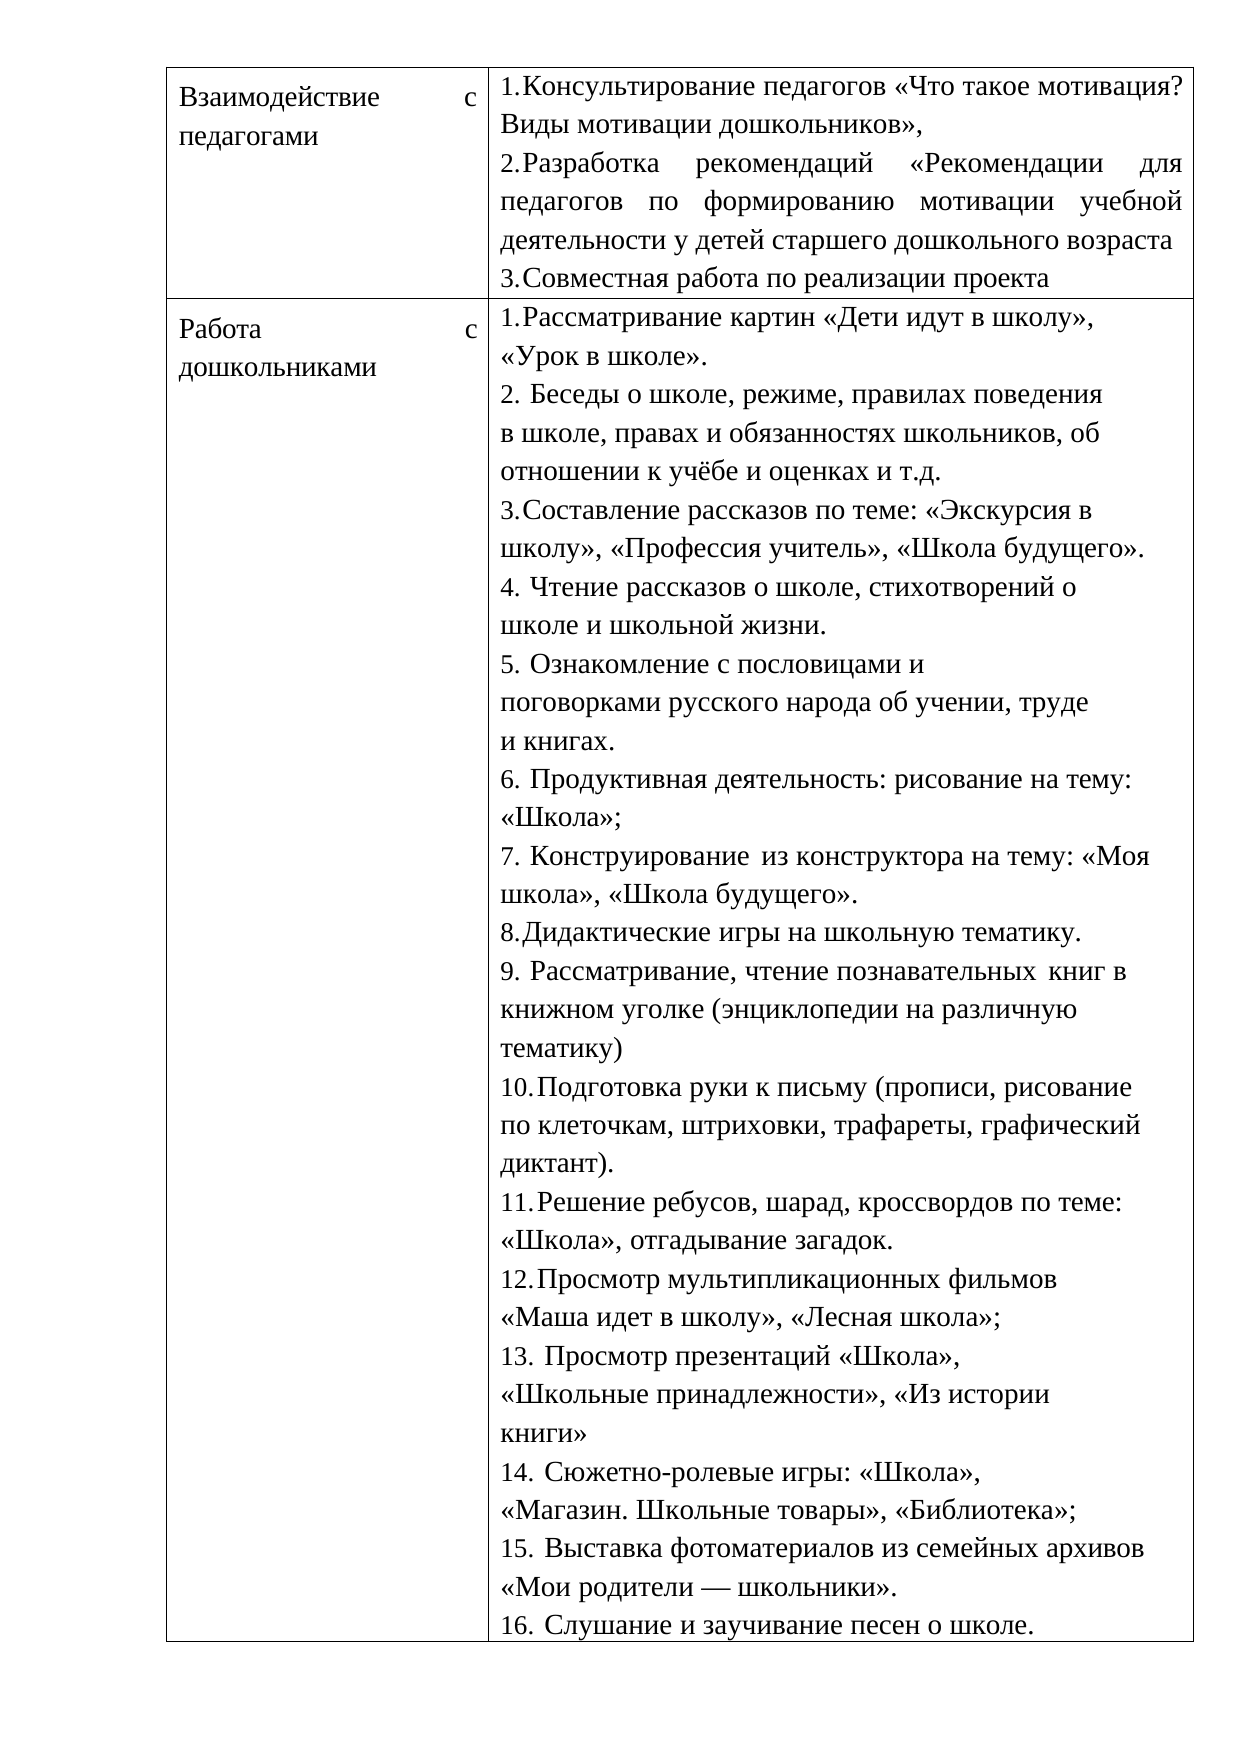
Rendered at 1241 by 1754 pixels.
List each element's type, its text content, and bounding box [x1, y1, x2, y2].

table_cell Работа с дошкольниками [167, 299, 488, 1641]
table_cell Рассматривание картин «Дети идут в школу», «Урок в школе». Беседы о школе, режиме, правилах поведения в школе, правах и обязанностях школьников, об отношении к учёбе и оценках и т.д. Составление рассказов по теме: «Экскурсия в школу», «Профессия учитель», «Школа будущего». Чтение рассказов о школе, стихотворений о школе и школьной жизни. Ознакомление с пословицами и поговорками русского народа об учении, труде и книгах. Продуктивная деятельность: рисование на тему: «Школа»; Конструирование из конструктора на тему: «Моя школа», «Школа будущего». Дидактические игры на школьную тематику. Рассматривание, чтение познавательных книг в книжном уголке (энциклопедии на различную тематику) Подготовка руки к письму (прописи, рисование по клеточкам, штриховки, трафареты, графический диктант). Решение ребусов, шарад, кроссвордов по теме: «Школа», отгадывание загадок. Просмотр мультипликационных фильмов «Маша идет в школу», «Лесная школа»; Просмотр презентаций «Школа», «Школьные принадлежности», «Из истории книги» Сюжетно-ролевые игры: «Школа», «Магазин. Школьные товары», «Библиотека»; Выставка фотоматериалов из семейных архивов «Мои родители — школьники». Слушание и заучивание песен о школе. [489, 299, 1193, 1641]
table_header Взаимодействие с педагогами [167, 68, 488, 298]
table_header Консультирование педагогов «Что такое мотивация? Виды мотивации дошкольников», Разработка рекомендаций «Рекомендации для педагогов по формированию мотивации учебной деятельности у детей старшего дошкольного возраста Совместная работа по реализации проекта [489, 68, 1193, 298]
